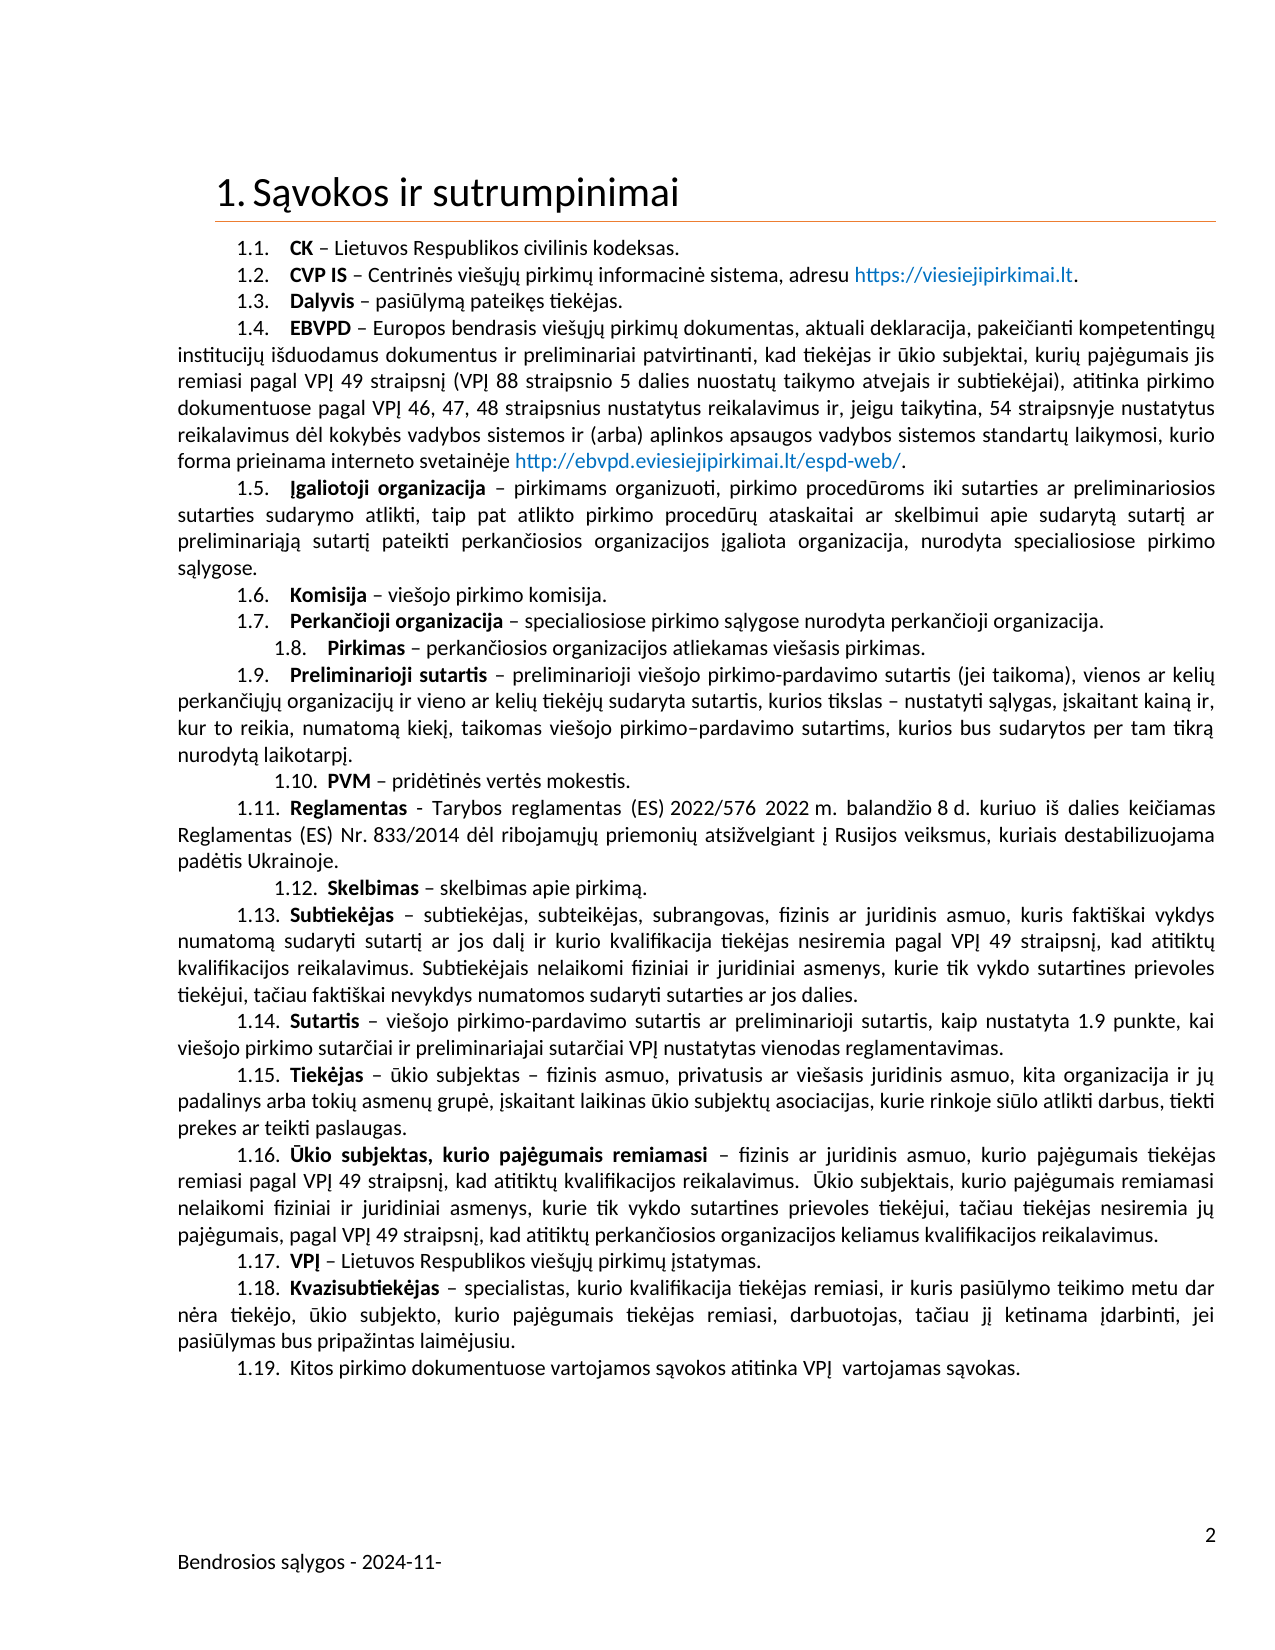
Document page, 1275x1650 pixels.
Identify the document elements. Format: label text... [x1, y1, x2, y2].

list Įgaliotoji organizacija – pirkimams organizuoti, pirkimo procedūroms iki sutarties ar preliminariosios sutarties sudarymo atlikti, taip pat atlikto pirkimo procedūrų ataskaitai ar skelbimui apie sudarytą sutartį ar preliminariąją sutartį pateikti perkančiosios organizacijos įgaliota organizacija, nurodyta specialiosiose pirkimo sąlygose. [177, 474, 1216, 581]
list Reglamentas - Tarybos reglamentas (ES) 2022/576 2022 m. balandžio 8 d. kuriuo iš dalies keičiamas Reglamentas (ES) Nr. 833/2014 dėl ribojamųjų priemonių atsižvelgiant į Rusijos veiksmus, kuriais destabilizuojama padėtis Ukrainoje. [177, 794, 1216, 874]
subtitle Sąvokos ir sutrumpinimai [215, 166, 1216, 221]
list Kvazisubtiekėjas – specialistas, kurio kvalifikacija tiekėjas remiasi, ir kuris pasiūlymo teikimo metu dar nėra tiekėjo, ūkio subjekto, kurio pajėgumais tiekėjas remiasi, darbuotojas, tačiau jį ketinama įdarbinti, jei pasiūlymas bus pripažintas laimėjusiu. [177, 1274, 1216, 1354]
list Skelbimas – skelbimas apie pirkimą. [252, 874, 1216, 901]
list Perkančioji organizacija – specialiosiose pirkimo sąlygose nurodyta perkančioji organizacija. [177, 608, 1216, 634]
list Subtiekėjas – subtiekėjas, subteikėjas, subrangovas, fizinis ar juridinis asmuo, kuris faktiškai vykdys numatomą sudaryti sutartį ar jos dalį ir kurio kvalifikacija tiekėjas nesiremia pagal VPĮ 49 straipsnį, kad atitiktų kvalifikacijos reikalavimus. Subtiekėjais nelaikomi fiziniai ir juridiniai asmenys, kurie tik vykdo sutartines prievoles tiekėjui, tačiau faktiškai nevykdys numatomos sudaryti sutarties ar jos dalies. [177, 901, 1216, 1008]
list Dalyvis – pasiūlymą pateikęs tiekėjas. [177, 288, 1216, 314]
list Komisija – viešojo pirkimo komisija. [177, 581, 1216, 608]
list EBVPD – Europos bendrasis viešųjų pirkimų dokumentas, aktuali deklaracija, pakeičianti kompetentingų institucijų išduodamus dokumentus ir preliminariai patvirtinanti, kad tiekėjas ir ūkio subjektai, kurių pajėgumais jis remiasi pagal VPĮ 49 straipsnį (VPĮ 88 straipsnio 5 dalies nuostatų taikymo atvejais ir subtiekėjai), atitinka pirkimo dokumentuose pagal VPĮ 46, 47, 48 straipsnius nustatytus reikalavimus ir, jeigu taikytina, 54 straipsnyje nustatytus reikalavimus dėl kokybės vadybos sistemos ir (arba) aplinkos apsaugos vadybos sistemos standartų laikymosi, kurio forma prieinama interneto svetainėje http://ebvpd.eviesiejipirkimai.lt/espd-web/. [177, 314, 1216, 474]
list Tiekėjas – ūkio subjektas – fizinis asmuo, privatusis ar viešasis juridinis asmuo, kita organizacija ir jų padalinys arba tokių asmenų grupė, įskaitant laikinas ūkio subjektų asociacijas, kurie rinkoje siūlo atlikti darbus, tiekti prekes ar teikti paslaugas. [177, 1061, 1216, 1141]
list VPĮ – Lietuvos Respublikos viešųjų pirkimų įstatymas. [177, 1248, 1216, 1274]
list CK – Lietuvos Respublikos civilinis kodeksas. [177, 234, 1216, 261]
list CVP IS – Centrinės viešųjų pirkimų informacinė sistema, adresu https://viesiejipirkimai.lt. [177, 261, 1216, 288]
list Sutartis – viešojo pirkimo-pardavimo sutartis ar preliminarioji sutartis, kaip nustatyta 1.9 punkte, kai viešojo pirkimo sutarčiai ir preliminariajai sutarčiai VPĮ nustatytas vienodas reglamentavimas. [177, 1008, 1216, 1061]
list Ūkio subjektas, kurio pajėgumais remiamasi – fizinis ar juridinis asmuo, kurio pajėgumais tiekėjas remiasi pagal VPĮ 49 straipsnį, kad atitiktų kvalifikacijos reikalavimus. Ūkio subjektais, kurio pajėgumais remiamasi nelaikomi fiziniai ir juridiniai asmenys, kurie tik vykdo sutartines prievoles tiekėjui, tačiau tiekėjas nesiremia jų pajėgumais, pagal VPĮ 49 straipsnį, kad atitiktų perkančiosios organizacijos keliamus kvalifikacijos reikalavimus. [177, 1141, 1216, 1248]
list Kitos pirkimo dokumentuose vartojamos sąvokos atitinka VPĮ vartojamas sąvokas. [177, 1354, 1216, 1381]
list Pirkimas – perkančiosios organizacijos atliekamas viešasis pirkimas. [252, 634, 1216, 661]
list PVM – pridėtinės vertės mokestis. [252, 768, 1216, 794]
list Preliminarioji sutartis – preliminarioji viešojo pirkimo-pardavimo sutartis (jei taikoma), vienos ar kelių perkančiųjų organizacijų ir vieno ar kelių tiekėjų sudaryta sutartis, kurios tikslas – nustatyti sąlygas, įskaitant kainą ir, kur to reikia, numatomą kiekį, taikomas viešojo pirkimo–pardavimo sutartims, kurios bus sudarytos per tam tikrą nurodytą laikotarpį. [177, 661, 1216, 768]
